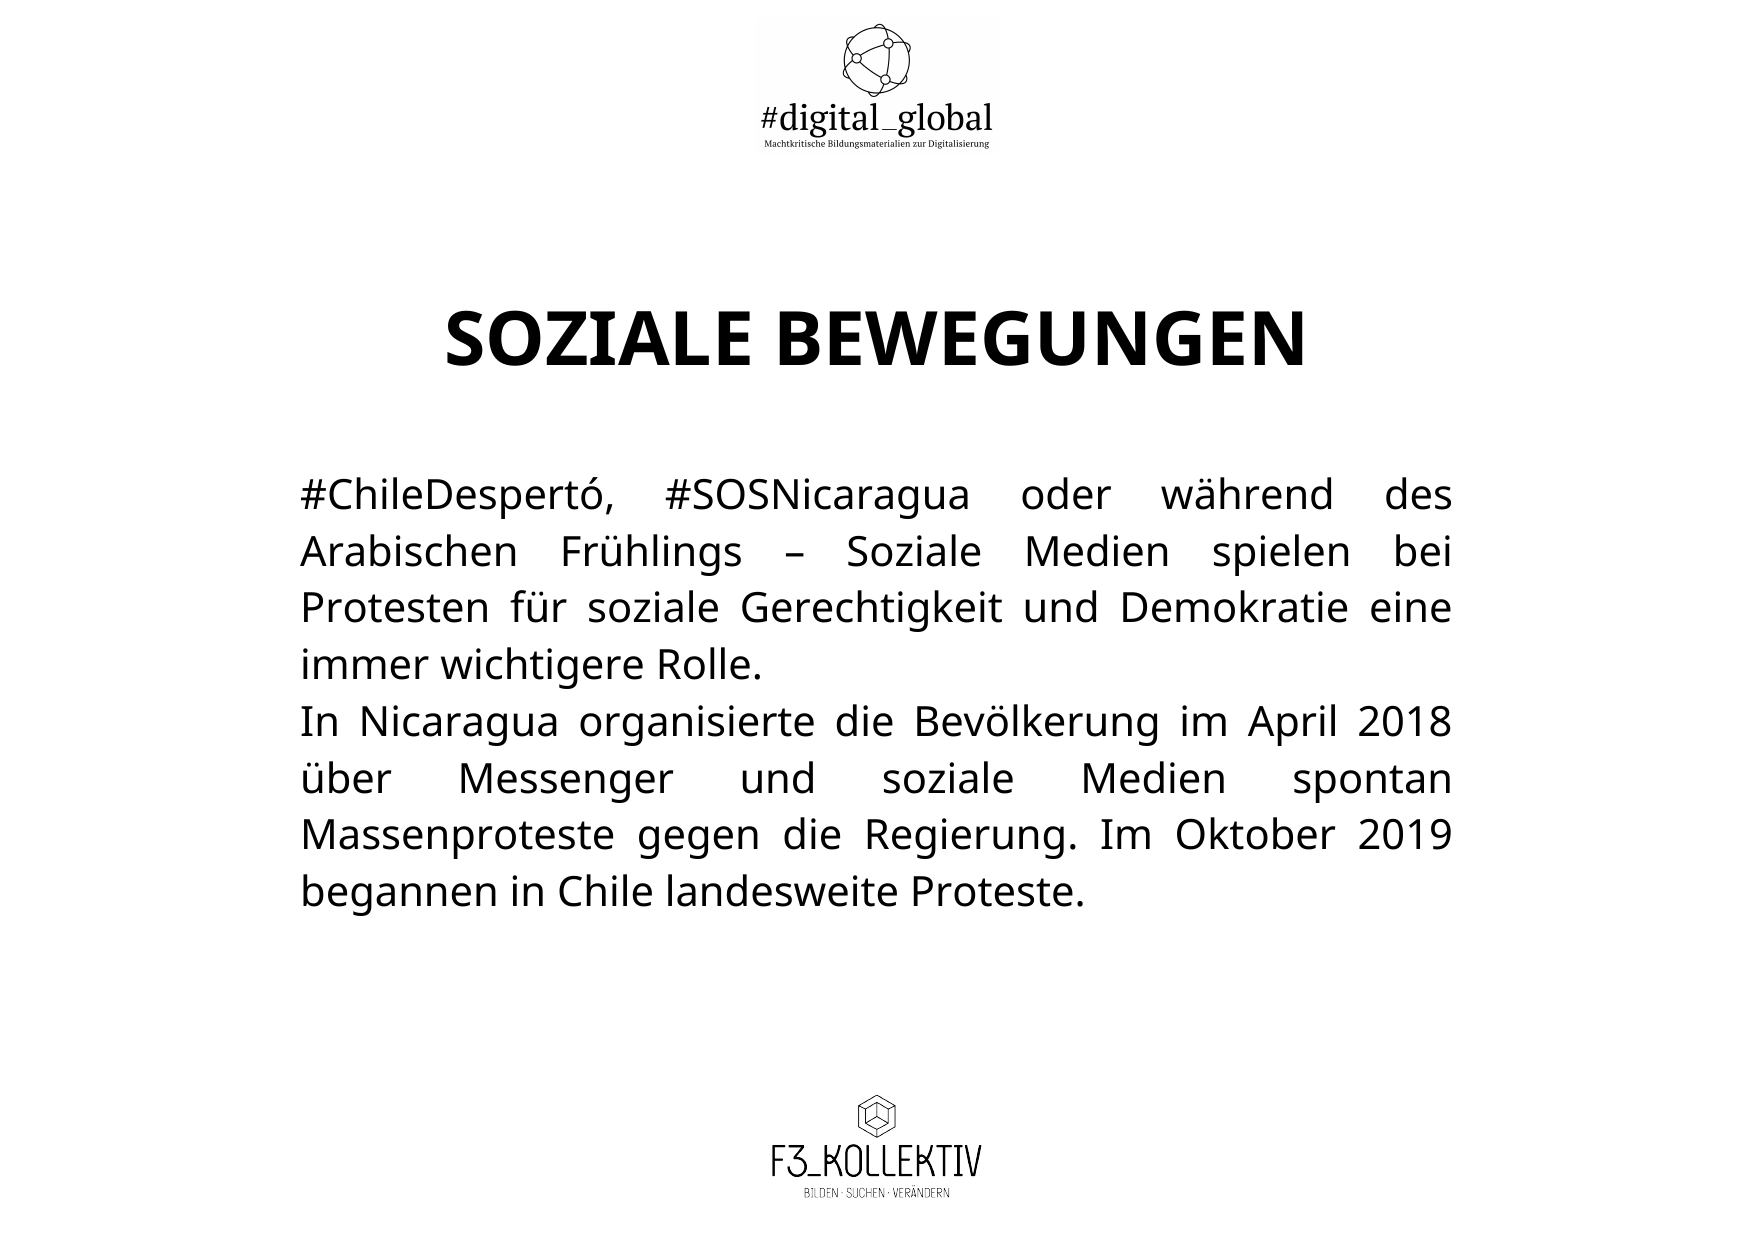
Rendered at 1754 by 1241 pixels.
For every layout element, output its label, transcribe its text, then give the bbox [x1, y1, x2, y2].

picture [754, 17, 999, 155]
picture [766, 1089, 988, 1204]
text SOZIALE BEWEGUNGEN [300, 285, 1454, 387]
text #ChileDespertó, #SOSNicaragua oder während des Arabischen Frühlings – Soziale Medien spielen bei Protesten für soziale Gerechtigkeit und Demokratie eine immer wichtigere Rolle. [300, 464, 1454, 692]
text In Nicaragua organisierte die Bevölkerung im April 2018 über Messenger und soziale Medien spontan Massenproteste gegen die Regierung. Im Oktober 2019 begannen in Chile landesweite Proteste. [300, 692, 1454, 919]
